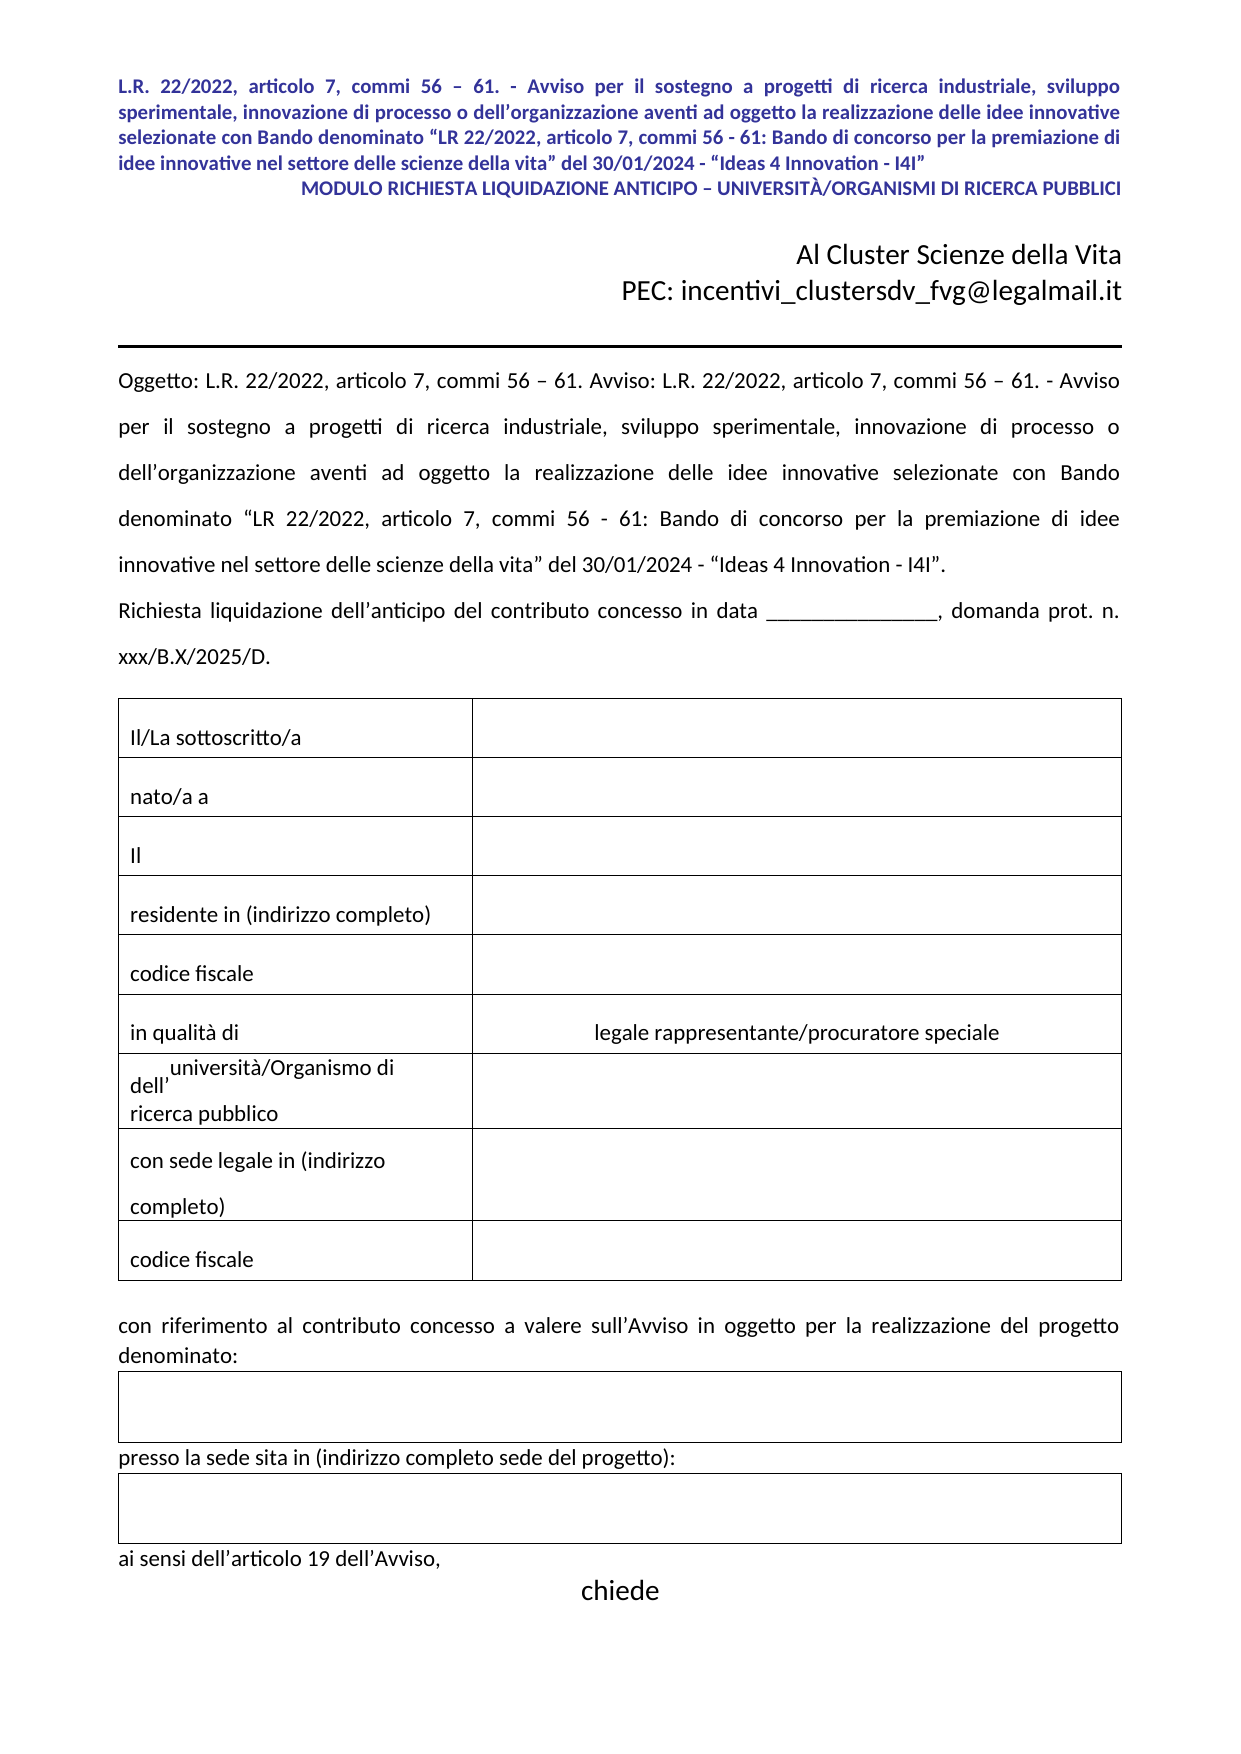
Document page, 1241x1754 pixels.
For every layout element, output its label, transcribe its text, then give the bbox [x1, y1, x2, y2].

table_cell [473, 817, 1121, 875]
table_cell [473, 1054, 1121, 1127]
table_cell residente in (indirizzo completo) [119, 876, 472, 934]
table_cell [473, 935, 1121, 993]
table_cell Il [119, 817, 472, 875]
table_header [473, 699, 1121, 757]
table_header Il/La sottoscritto/a [119, 699, 472, 757]
text Oggetto: L.R. 22/2022, articolo 7, commi 56 – 61. Avviso: L.R. 22/2022, articolo 7, commi 56 – 61. - Avviso per il sostegno a progetti di ricerca industriale, sviluppo sperimentale, innovazione di processo o dell’organizzazione aventi ad oggetto la realizzazione delle idee innovative selezionate con Bando denominato “LR 22/2022, articolo 7, commi 56 - 61: Bando di concorso per la premiazione di idee innovative nel settore delle scienze della vita” del 30/01/2024 - “Ideas 4 Innovation - I4I”. [118, 348, 1122, 578]
table_cell [473, 876, 1121, 934]
table_cell [473, 758, 1121, 816]
text Al Cluster Scienze della Vita [118, 236, 1122, 272]
text presso la sede sita in (indirizzo completo sede del progetto): [118, 1443, 1122, 1471]
table_cell nato/a a [119, 758, 472, 816]
table_cell dell’università/Organismo di ricerca pubblico [119, 1054, 472, 1127]
table_cell [473, 1129, 1121, 1220]
table_cell in qualità di [119, 995, 472, 1052]
table_cell [473, 1221, 1121, 1279]
table_header [119, 1372, 1121, 1442]
table_header [119, 1474, 1121, 1543]
table_cell legale rappresentante/procuratore speciale [473, 995, 1121, 1052]
text PEC: incentivi_clustersdv_fvg@legalmail.it [118, 272, 1122, 308]
table_cell con sede legale in (indirizzo completo) [119, 1129, 472, 1220]
text Richiesta liquidazione dell’anticipo del contributo concesso in data _______________, domanda prot. n. xxx/B.X/2025/D. [118, 578, 1122, 670]
table_cell codice fiscale [119, 1221, 472, 1279]
table_cell codice fiscale [119, 935, 472, 993]
text con riferimento al contributo concesso a valere sull’Avviso in oggetto per la realizzazione del progetto denominato: [118, 1311, 1122, 1369]
text ai sensi dell’articolo 19 dell’Avviso, [118, 1544, 1122, 1572]
text chiede [118, 1572, 1122, 1608]
